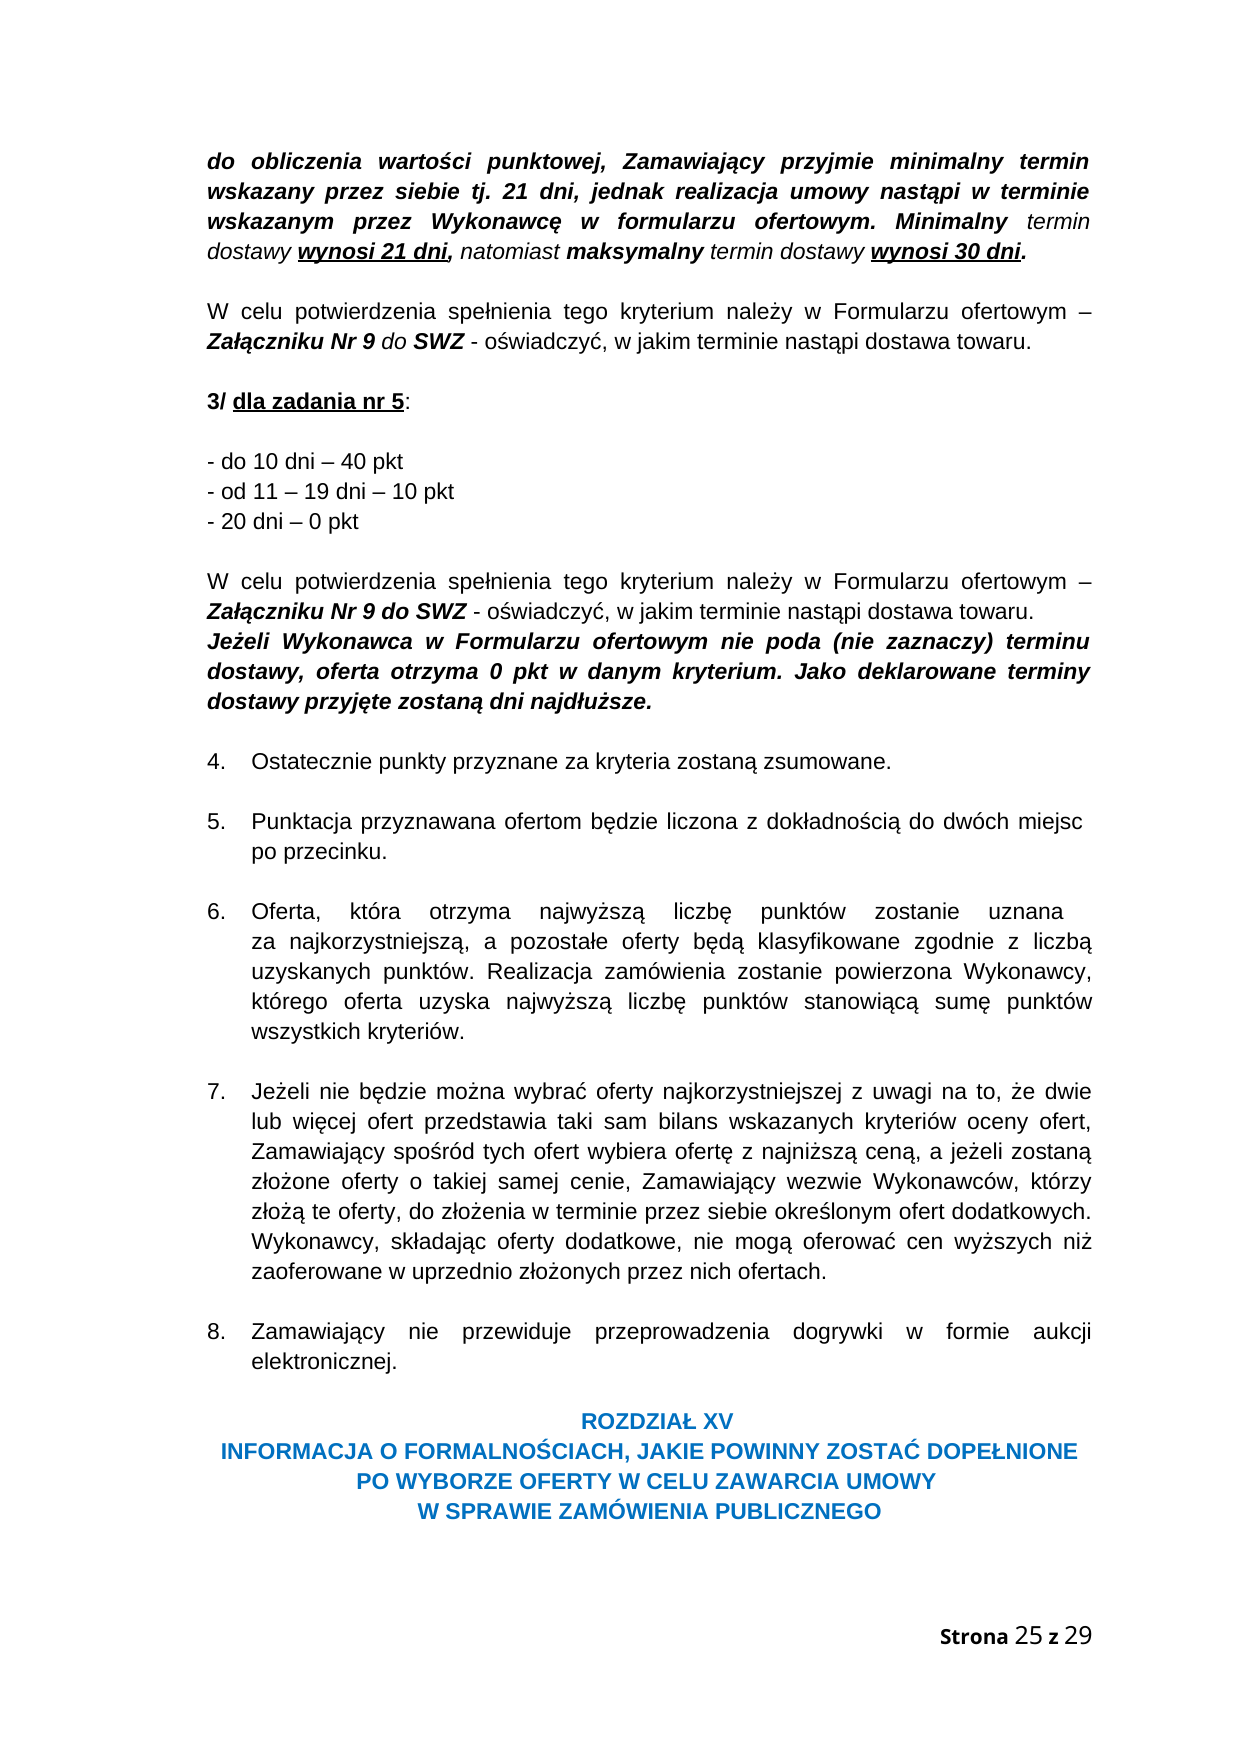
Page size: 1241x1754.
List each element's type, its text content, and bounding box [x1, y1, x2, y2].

subtitle INFORMACJA O FORMALNOŚCIACH, JAKIE POWINNY ZOSTAĆ DOPEŁNIONE PO WYBORZE OFERTY W CELU ZAWARCIA UMOWY W SPRAWIE ZAMÓWIENIA PUBLICZNEGO [207, 1438, 1092, 1524]
text 3/ dla zadania nr 5: [207, 388, 1092, 414]
list Oferta, która otrzyma najwyższą liczbę punktów zostanie uznana za najkorzystniejszą, a pozostałe oferty będą klasyfikowane zgodnie z liczbą uzyskanych punktów. Realizacja zamówienia zostanie powierzona Wykonawcy, którego oferta uzyska najwyższą liczbę punktów stanowiącą sumę punktów wszystkich kryteriów. [207, 898, 1092, 1044]
text - 20 dni – 0 pkt [207, 508, 1092, 534]
list ROZDZIAŁ XV [222, 1408, 1092, 1434]
list Ostatecznie punkty przyznane za kryteria zostaną zsumowane. [207, 748, 1092, 774]
list Punktacja przyznawana ofertom będzie liczona z dokładnością do dwóch miejsc po przecinku. [207, 808, 1092, 864]
list Zamawiający nie przewiduje przeprowadzenia dogrywki w formie aukcji elektronicznej. [207, 1318, 1092, 1374]
list Jeżeli nie będzie można wybrać oferty najkorzystniejszej z uwagi na to, że dwie lub więcej ofert przedstawia taki sam bilans wskazanych kryteriów oceny ofert, Zamawiający spośród tych ofert wybiera ofertę z najniższą ceną, a jeżeli zostaną złożone oferty o takiej samej cenie, Zamawiający wezwie Wykonawców, którzy złożą te oferty, do złożenia w terminie przez siebie określonym ofert dodatkowych. Wykonawcy, składając oferty dodatkowe, nie mogą oferować cen wyższych niż zaoferowane w uprzednio złożonych przez nich ofertach. [207, 1078, 1092, 1284]
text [207, 148, 1092, 264]
text - do 10 dni – 40 pkt [207, 448, 1092, 474]
list Jeżeli Wykonawca w Formularzu ofertowym nie poda (nie zaznaczy) terminu dostawy, oferta otrzyma 0 pkt w danym kryterium. Jako deklarowane terminy dostawy przyjęte zostaną dni najdłuższe. [207, 628, 1092, 714]
text - od 11 – 19 dni – 10 pkt [207, 478, 1092, 504]
